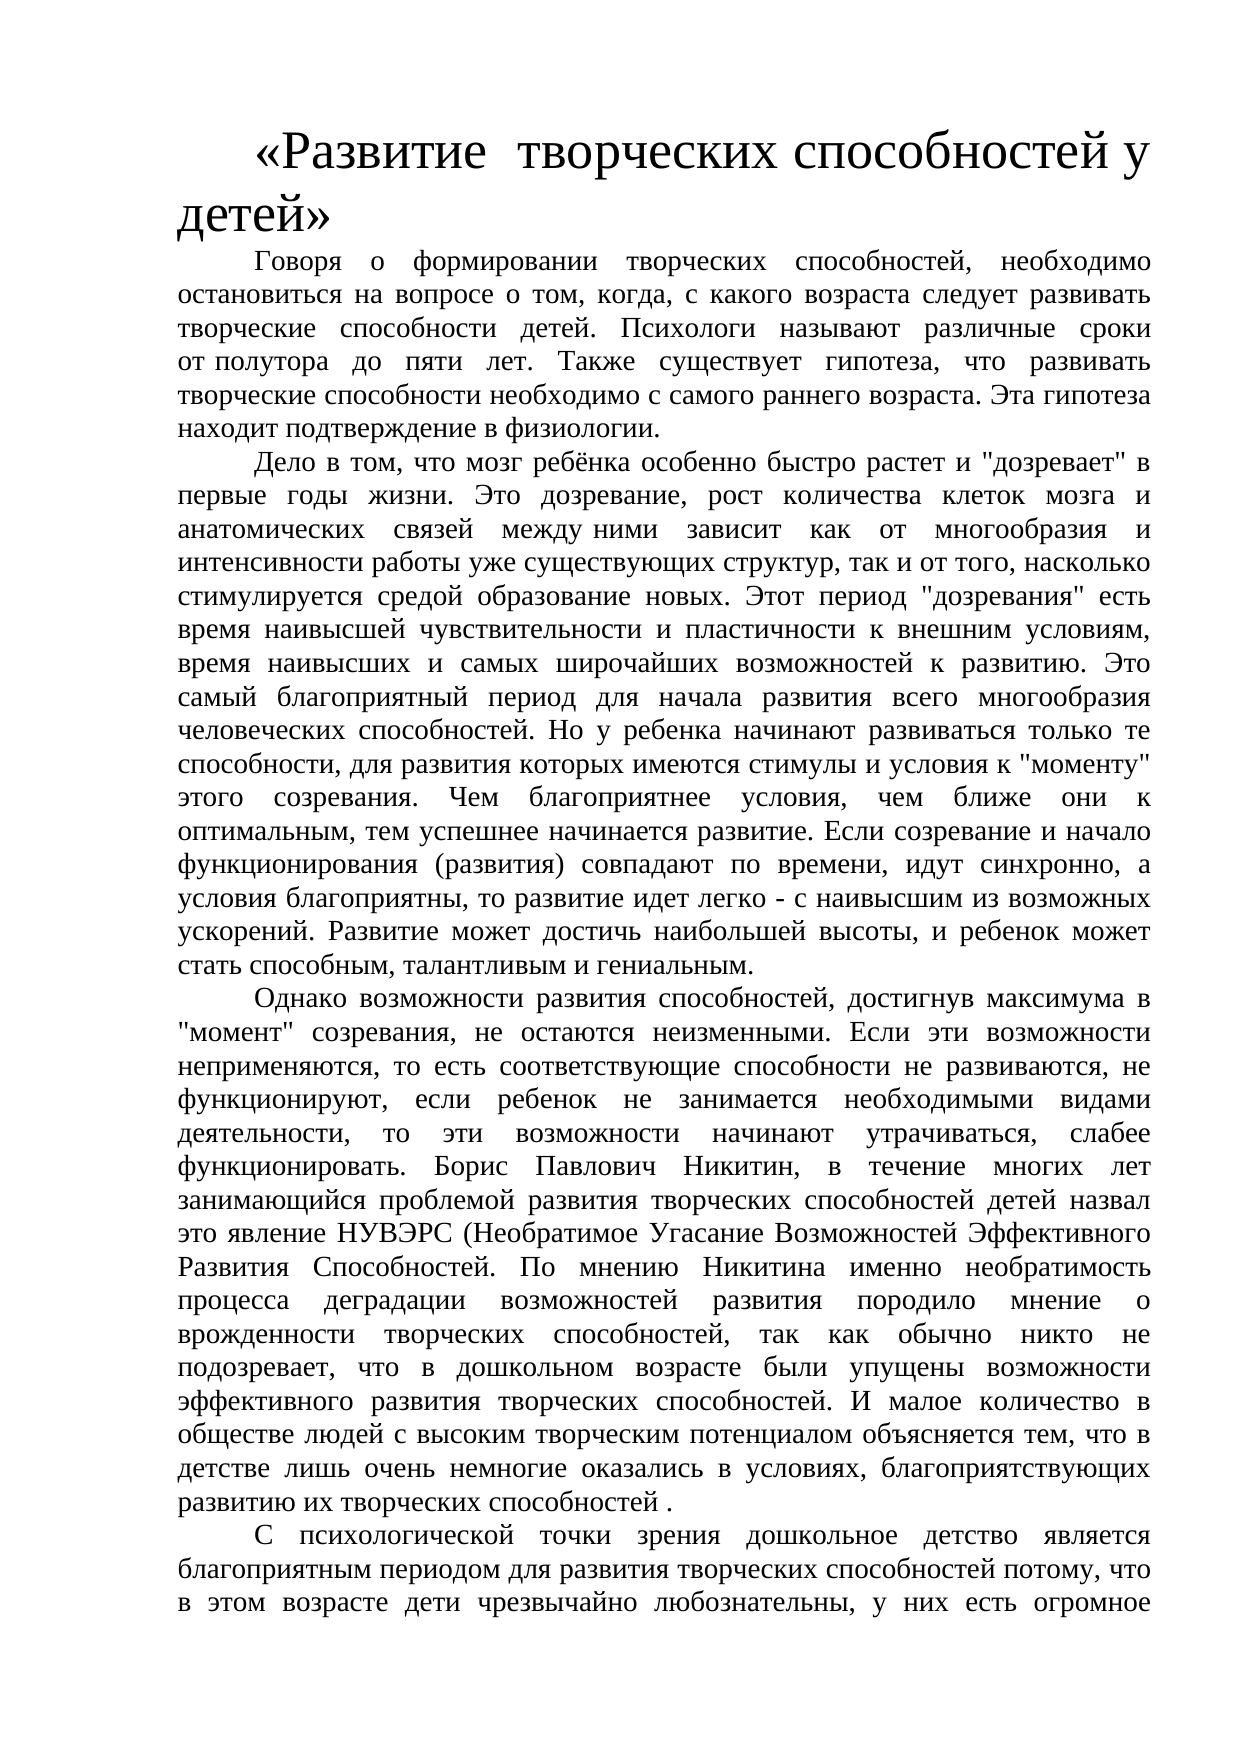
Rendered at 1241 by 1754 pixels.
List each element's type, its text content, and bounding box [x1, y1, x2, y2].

text Говоря о формировании творческих способностей, необходимо остановиться на вопросе о том, когда, с какого возраста следует развивать творческие способности детей. Психологи называют различные сроки от полутора до пяти лет. Также существует гипотеза, что развивать творческие способности необходимо с самого раннего возраста. Эта гипотеза находит подтверждение в физиологии. [177, 243, 1152, 444]
text «Развитие творческих способностей у детей» [177, 118, 1152, 243]
text Однако возможности развития способностей, достигнув максимума в "момент" созревания, не остаются неизменными. Если эти возможности неприменяются, то есть соответствующие способности не развиваются, не функционируют, если ребенок не занимается необходимыми видами деятельности, то эти возможности начинают утрачиваться, слабее функционировать. Борис Павлович Никитин, в течение многих лет занимающийся проблемой развития творческих способностей детей назвал это явление НУВЭРС (Необратимое Угасание Возможностей Эффективного Развития Способностей. По мнению Никитина именно необратимость процесса деградации возможностей развития породило мнение о врожденности творческих способностей, так как обычно никто не подозревает, что в дошкольном возрасте были упущены возможности эффективного развития творческих способностей. И малое количество в обществе людей с высоким творческим потенциалом объясняется тем, что в детстве лишь очень немногие оказались в условиях, благоприятствующих развитию их творческих способностей . [177, 981, 1152, 1517]
text Дело в том, что мозг ребёнка особенно быстро растет и "дозревает" в первые годы жизни. Это дозревание, рост количества клеток мозга и анатомических связей между ними зависит как от многообразия и интенсивности работы уже существующих структур, так и от того, насколько стимулируется средой образование новых. Этот период "дозревания" есть время наивысшей чувствительности и пластичности к внешним условиям, время наивысших и самых широчайших возможностей к развитию. Это самый благоприятный период для начала развития всего многообразия человеческих способностей. Но у ребенка начинают развиваться только те способности, для развития которых имеются стимулы и условия к "моменту" этого созревания. Чем благоприятнее условия, чем ближе они к оптимальным, тем успешнее начинается развитие. Если созревание и начало функционирования (развития) совпадают по времени, идут синхронно, а условия благоприятны, то развитие идет легко - с наивысшим из возможных ускорений. Развитие может достичь наибольшей высоты, и ребенок может стать способным, талантливым и гениальным. [177, 444, 1152, 981]
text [177, 1517, 1152, 1618]
